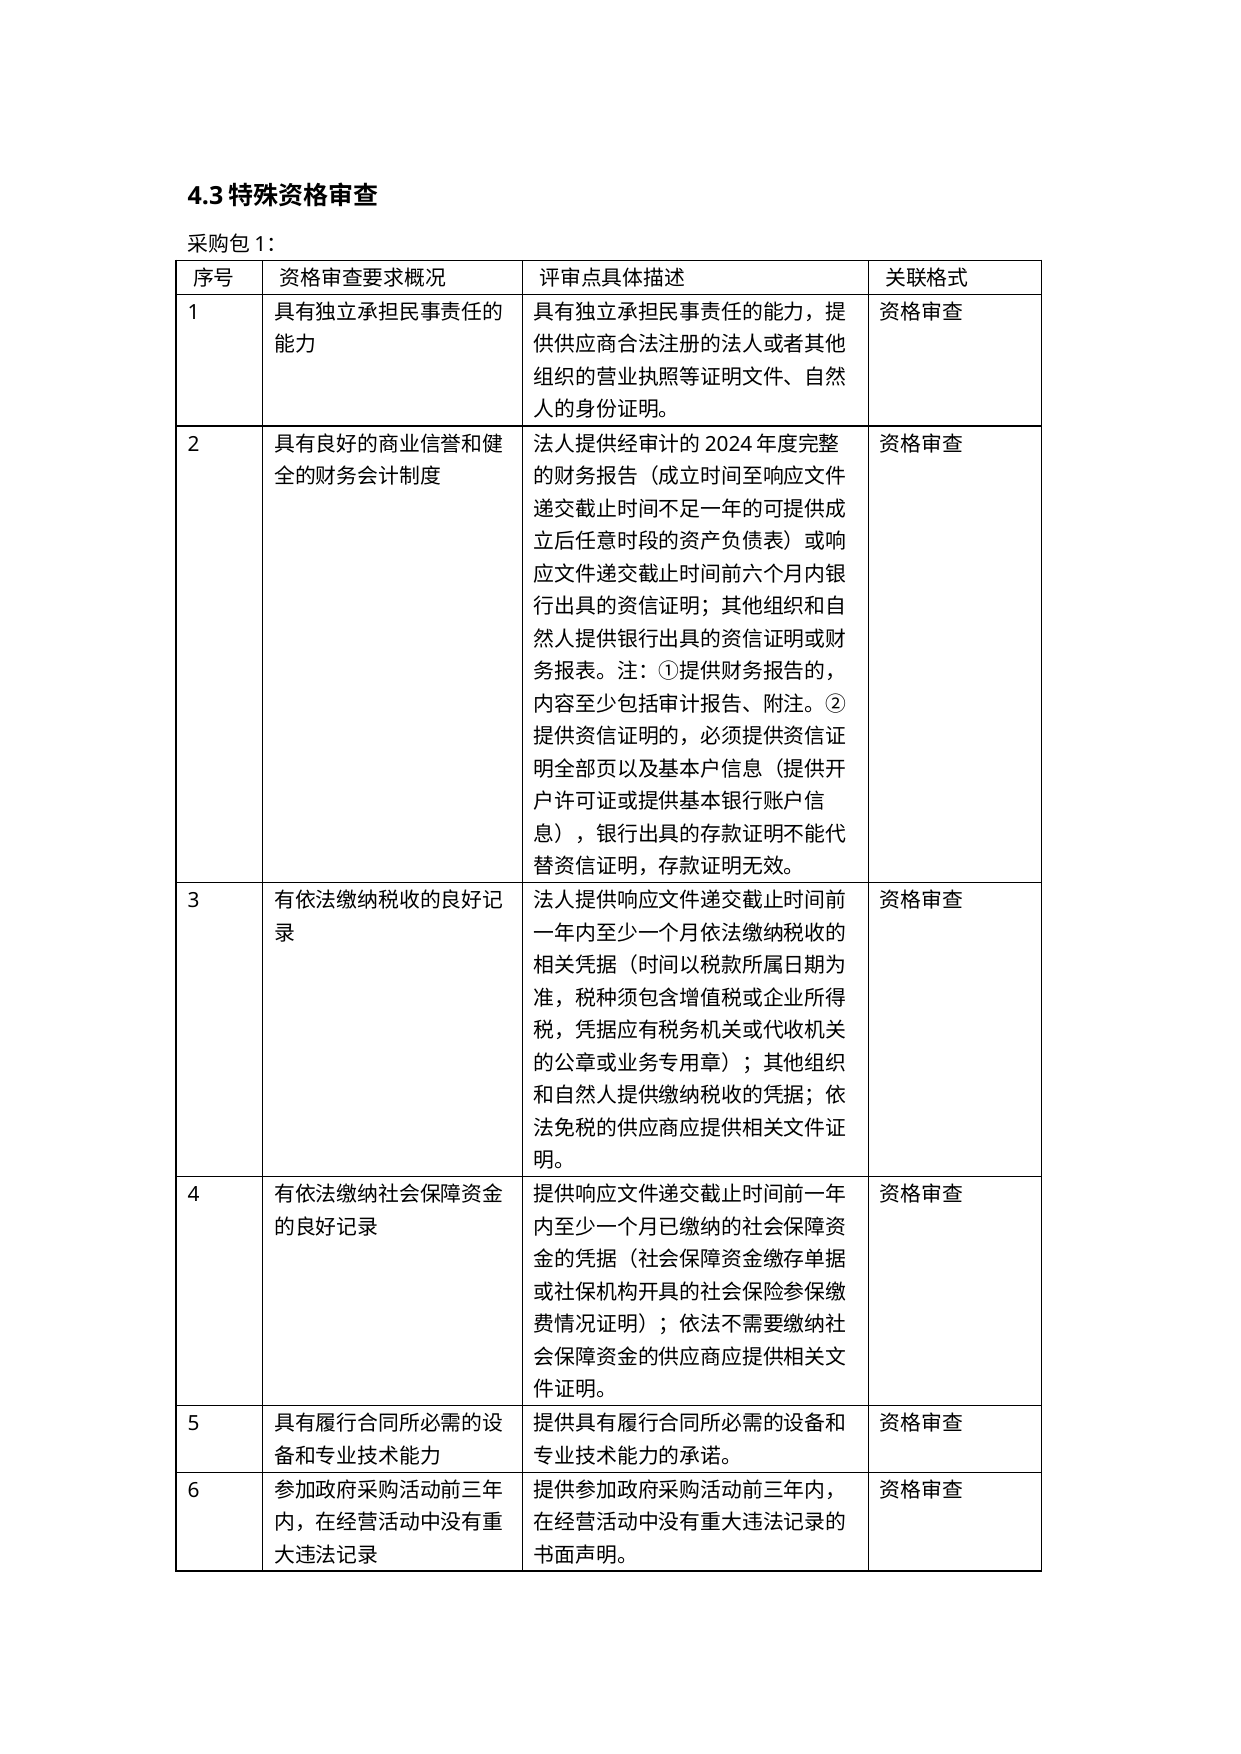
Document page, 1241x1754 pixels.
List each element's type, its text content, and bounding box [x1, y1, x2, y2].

table_cell 资格审查 [869, 1177, 1041, 1405]
table_cell 法人提供响应文件递交截止时间前一年内至少一个月依法缴纳税收的相关凭据（时间以税款所属日期为准，税种须包含增值税或企业所得税，凭据应有税务机关或代收机关的公章或业务专用章）；其他组织和自然人提供缴纳税收的凭据；依法免税的供应商应提供相关文件证明。 [523, 883, 868, 1176]
table_header 序号 [177, 261, 262, 293]
table_cell 有依法缴纳税收的良好记录 [263, 883, 522, 1176]
table_cell 4 [177, 1177, 262, 1405]
table_header 资格审查要求概况 [263, 261, 522, 293]
text 4.3特殊资格审查 [187, 162, 1053, 227]
table_cell 具有独立承担民事责任的能力 [263, 295, 522, 425]
table_cell 提供参加政府采购活动前三年内，在经营活动中没有重大违法记录的书面声明。 [523, 1473, 868, 1570]
table_cell 资格审查 [869, 1473, 1041, 1570]
table_cell 3 [177, 883, 262, 1176]
table_header 评审点具体描述 [523, 261, 868, 293]
text 采购包1： [187, 227, 1053, 259]
table_cell 提供具有履行合同所必需的设备和专业技术能力的承诺。 [523, 1406, 868, 1471]
table_cell 法人提供经审计的2024年度完整的财务报告（成立时间至响应文件递交截止时间不足一年的可提供成立后任意时段的资产负债表）或响应文件递交截止时间前六个月内银行出具的资信证明；其他组织和自然人提供银行出具的资信证明或财务报表。注：①提供财务报告的，内容至少包括审计报告、附注。②提供资信证明的，必须提供资信证明全部页以及基本户信息（提供开户许可证或提供基本银行账户信息），银行出具的存款证明不能代替资信证明，存款证明无效。 [523, 427, 868, 882]
table_cell 2 [177, 427, 262, 882]
table_cell 1 [177, 295, 262, 425]
table_cell 资格审查 [869, 1406, 1041, 1471]
table_cell 参加政府采购活动前三年内，在经营活动中没有重大违法记录 [263, 1473, 522, 1570]
table_cell 具有独立承担民事责任的能力，提供供应商合法注册的法人或者其他组织的营业执照等证明文件、自然人的身份证明。 [523, 295, 868, 425]
table_cell 资格审查 [869, 427, 1041, 882]
table_cell 资格审查 [869, 883, 1041, 1176]
table_cell 6 [177, 1473, 262, 1570]
table_cell 有依法缴纳社会保障资金的良好记录 [263, 1177, 522, 1405]
table_cell 资格审查 [869, 295, 1041, 425]
table_cell 具有履行合同所必需的设备和专业技术能力 [263, 1406, 522, 1471]
table_header 关联格式 [869, 261, 1041, 293]
table_cell 提供响应文件递交截止时间前一年内至少一个月已缴纳的社会保障资金的凭据（社会保障资金缴存单据或社保机构开具的社会保险参保缴费情况证明）；依法不需要缴纳社会保障资金的供应商应提供相关文件证明。 [523, 1177, 868, 1405]
table_cell 具有良好的商业信誉和健全的财务会计制度 [263, 427, 522, 882]
table_cell 5 [177, 1406, 262, 1471]
